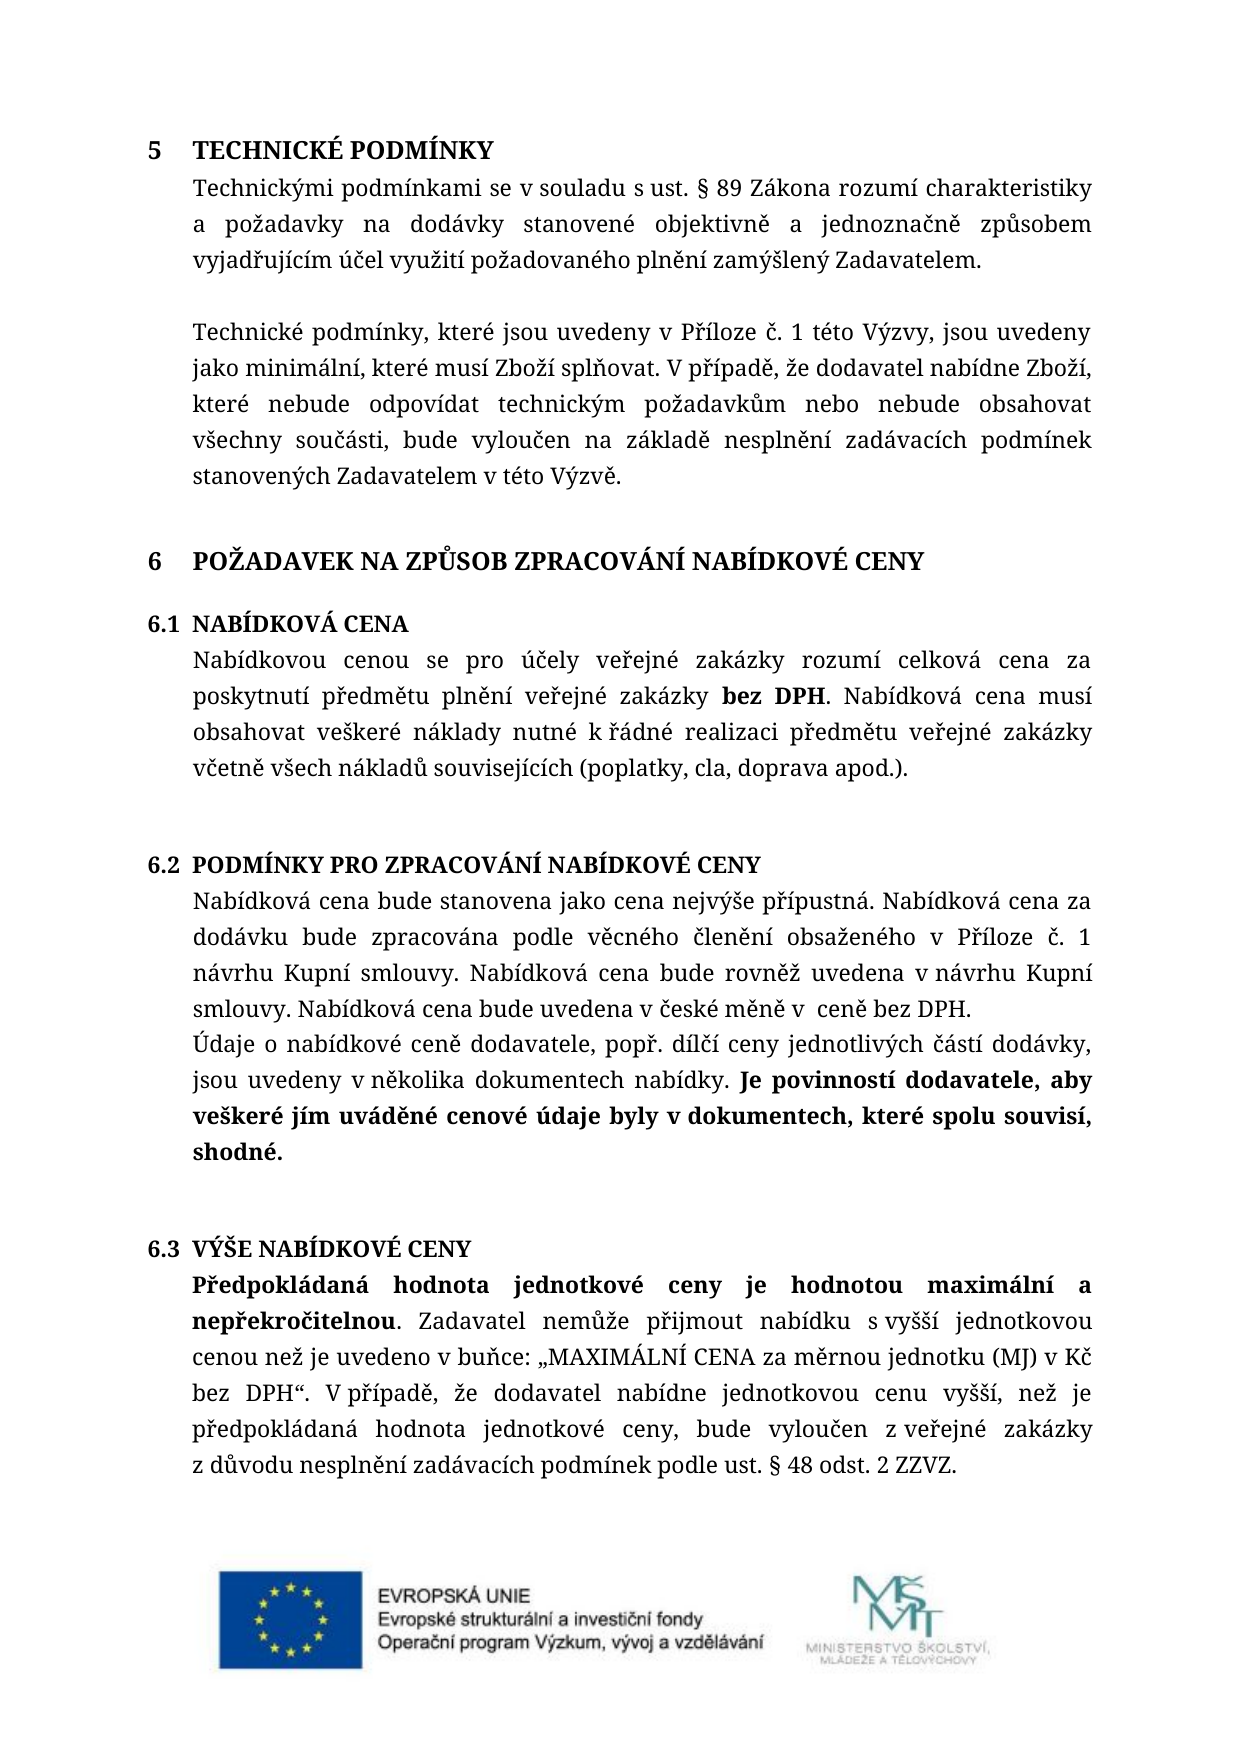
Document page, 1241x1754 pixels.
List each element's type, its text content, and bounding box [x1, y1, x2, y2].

subtitle POŽADAVEK NA ZPŮSOB ZPRACOVÁNÍ NABÍDKOVÉ CENY [148, 544, 1093, 578]
text Údaje o nabídkové ceně dodavatele, popř. dílčí ceny jednotlivých částí dodávky, jsou uvedeny v několika dokumentech nabídky. Je povinností dodavatele, aby veškeré jím uváděné cenové údaje byly v dokumentech, které spolu souvisí, shodné. [193, 1028, 1093, 1167]
text Nabídkovou cenou se pro účely veřejné zakázky rozumí celková cena za poskytnutí předmětu plnění veřejné zakázky bez DPH. Nabídková cena musí obsahovat veškeré náklady nutné k řádné realizaci předmětu veřejné zakázky včetně všech nákladů souvisejících (poplatky, cla, doprava apod.). [193, 644, 1093, 783]
subtitle NABÍDKOVÁ CENA [147, 608, 1093, 639]
text Předpokládaná hodnota jednotkové ceny je hodnotou maximální a nepřekročitelnou. Zadavatel nemůže přijmout nabídku s vyšší jednotkovou cenou než je uvedeno v buňce: „MAXIMÁLNÍ CENA za měrnou jednotku (MJ) v Kč bez DPH“. V případě, že dodavatel nabídne jednotkovou cenu vyšší, než je předpokládaná hodnota jednotkové ceny, bude vyloučen z veřejné zakázky z důvodu nesplnění zadávacích podmínek podle ust. § 48 odst. 2 ZZVZ. [192, 1269, 1093, 1480]
subtitle VÝŠE NABÍDKOVÉ CENY [147, 1233, 1093, 1264]
text Technické podmínky, které jsou uvedeny v Příloze č. 1 této Výzvy, jsou uvedeny jako minimální, které musí Zboží splňovat. V případě, že dodavatel nabídne Zboží, které nebude odpovídat technickým požadavkům nebo nebude obsahovat všechny součásti, bude vyloučen na základě nesplnění zadávacích podmínek stanovených Zadavatelem v této Výzvě. [192, 316, 1093, 491]
picture [147, 1523, 1068, 1705]
subtitle PODMÍNKY PRO ZPRACOVÁNÍ NABÍDKOVÉ CENY [147, 849, 1093, 880]
subtitle TECHNICKÉ PODMÍNKY [148, 133, 1093, 167]
text Nabídková cena bude stanovena jako cena nejvýše přípustná. Nabídková cena za dodávku bude zpracována podle věcného členění obsaženého v Příloze č. 1 návrhu Kupní smlouvy. Nabídková cena bude rovněž uvedena v návrhu Kupní smlouvy. Nabídková cena bude uvedena v české měně v ceně bez DPH. [193, 885, 1093, 1024]
text Technickými podmínkami se v souladu s ust. § 89 Zákona rozumí charakteristiky a požadavky na dodávky stanovené objektivně a jednoznačně způsobem vyjadřujícím účel využití požadovaného plnění zamýšlený Zadavatelem. [193, 172, 1093, 275]
